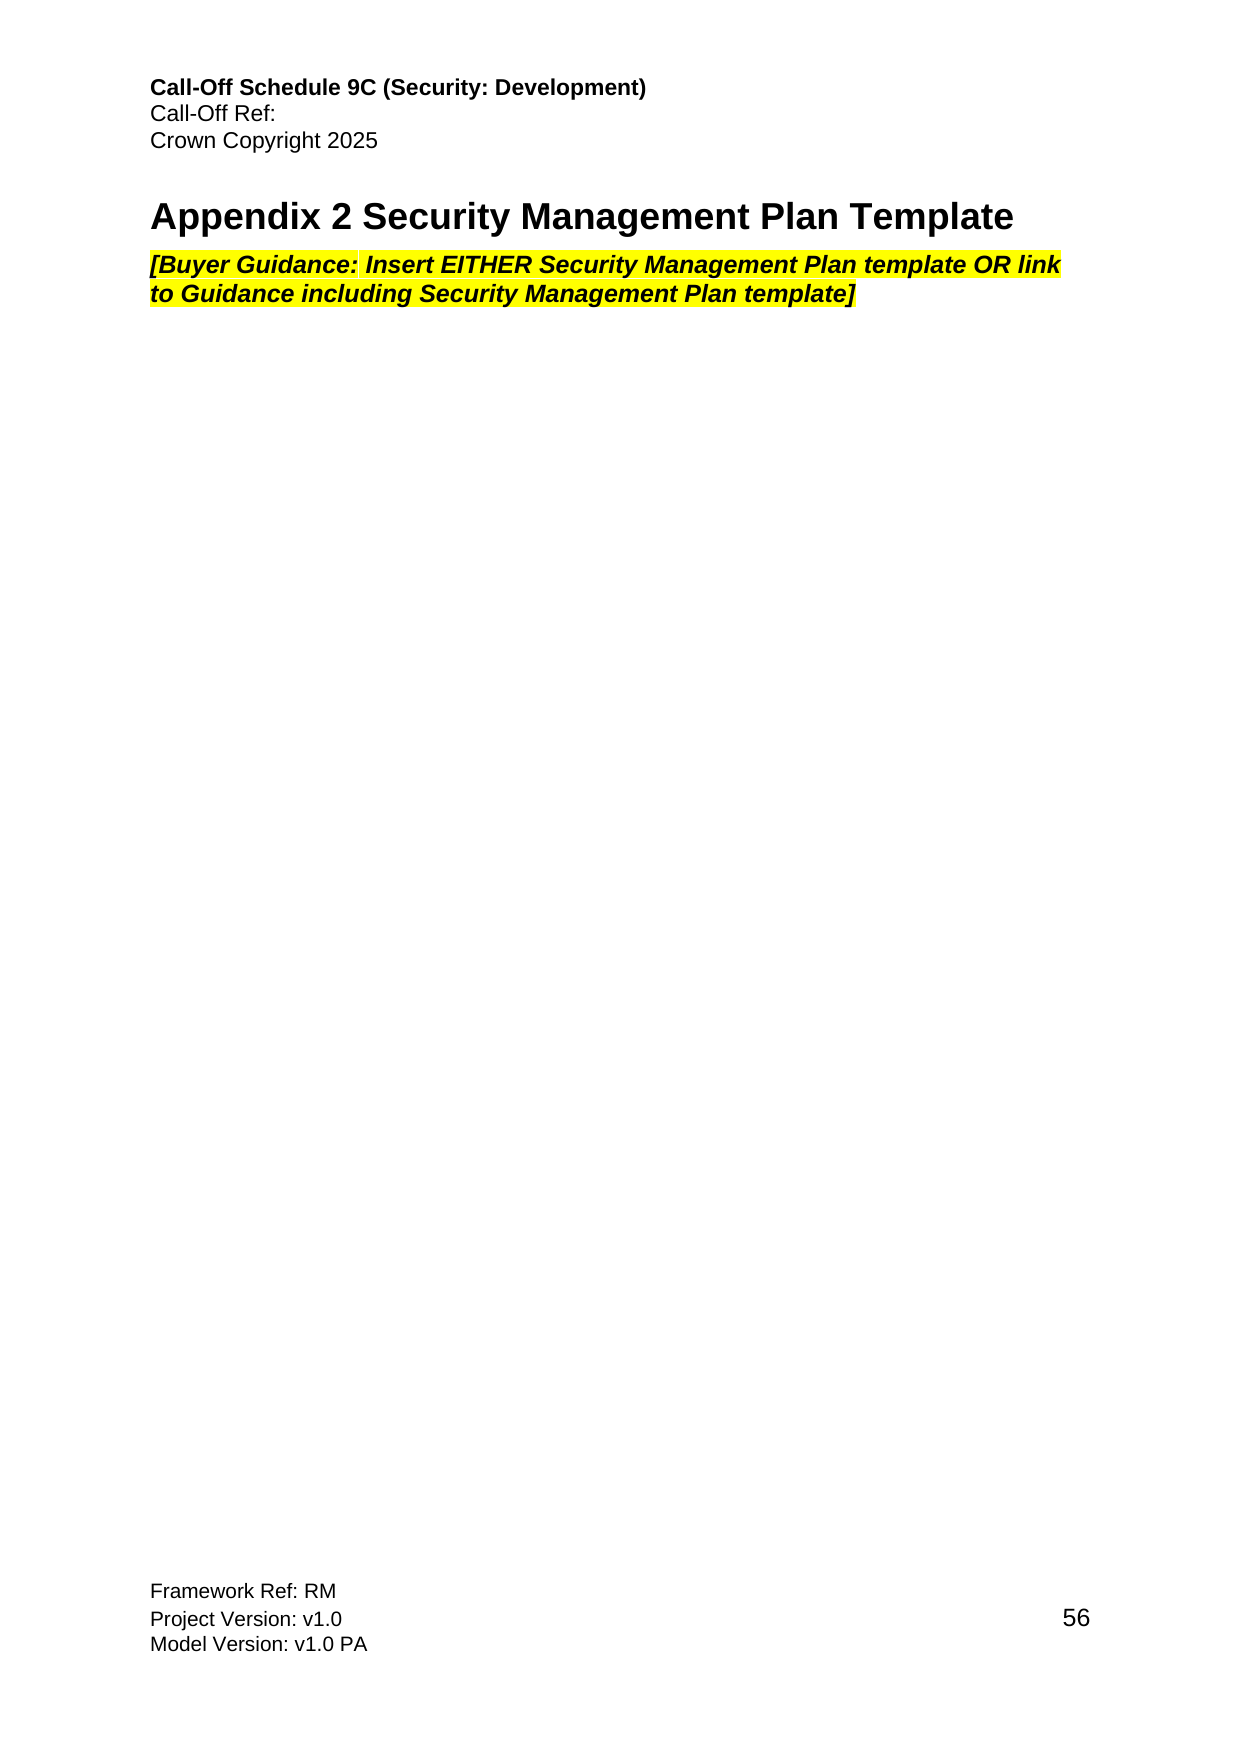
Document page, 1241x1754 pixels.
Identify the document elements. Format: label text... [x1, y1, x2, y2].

text Appendix 2 Security Management Plan Template [150, 194, 1090, 237]
text [Buyer Guidance: Insert EITHER Security Management Plan template OR link to Guidance including Security Management Plan template] [150, 250, 1090, 307]
